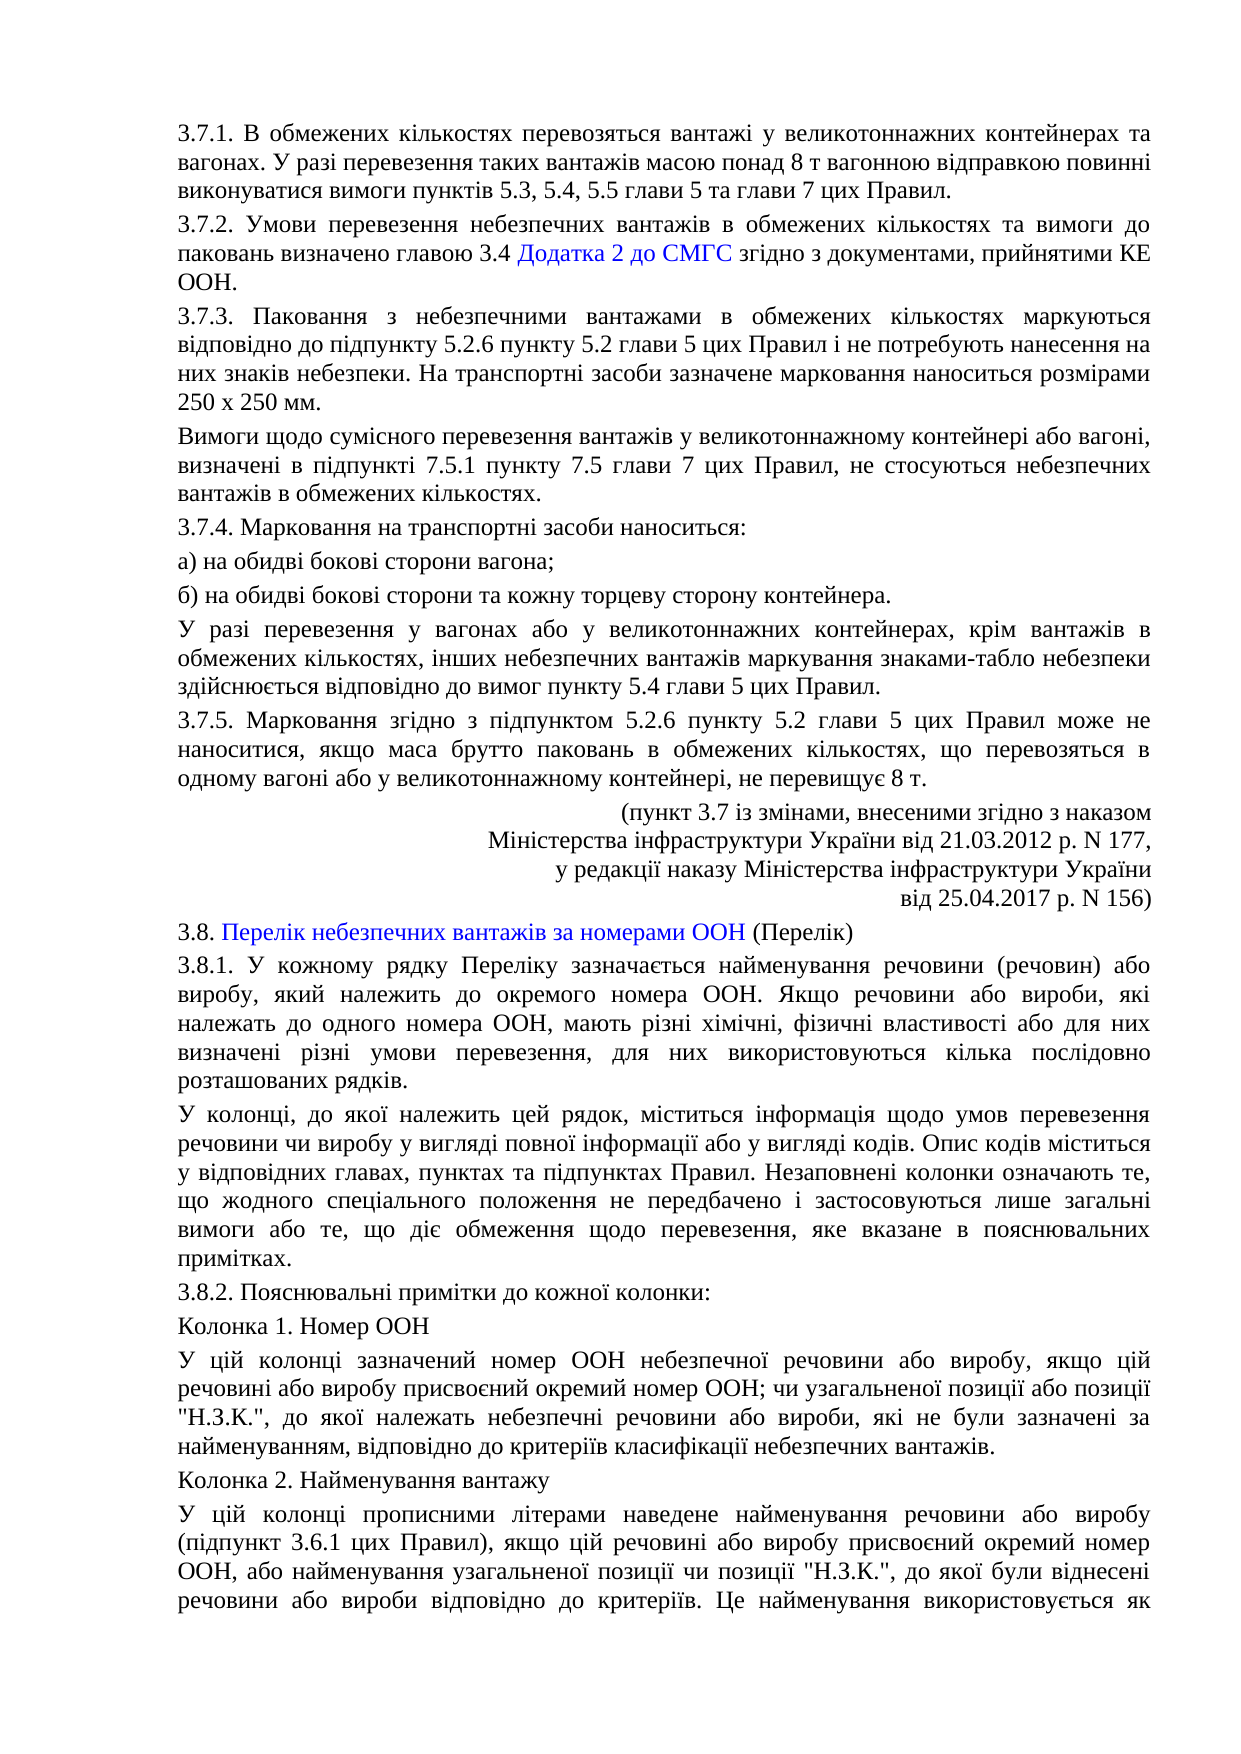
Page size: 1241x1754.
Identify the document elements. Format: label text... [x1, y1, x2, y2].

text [177, 1499, 1152, 1614]
text б) на обидві бокові сторони та кожну торцеву сторону контейнера. [177, 580, 1152, 609]
text Вимоги щодо сумісного перевезення вантажів у великотоннажному контейнері або вагоні, визначені в підпункті 7.5.1 пункту 7.5 глави 7 цих Правил, не стосуються небезпечних вантажів в обмежених кількостях. [177, 421, 1152, 507]
text 3.7.4. Марковання на транспортні засоби наноситься: [177, 512, 1152, 541]
text 3.7.3. Паковання з небезпечними вантажами в обмежених кількостях маркуються відповідно до підпункту 5.2.6 пункту 5.2 глави 5 цих Правил і не потребують нанесення на них знаків небезпеки. На транспортні засоби зазначене марковання наноситься розмірами 250 х 250 мм. [177, 301, 1152, 416]
text 3.8. Перелік небезпечних вантажів за номерами ООН (Перелік) [177, 917, 1152, 945]
text а) на обидві бокові сторони вагона; [177, 546, 1152, 575]
text 3.8.2. Пояснювальні примітки до кожної колонки: [177, 1277, 1152, 1306]
text У колонці, до якої належить цей рядок, міститься інформація щодо умов перевезення речовини чи виробу у вигляді повної інформації або у вигляді кодів. Опис кодів міститься у відповідних главах, пунктах та підпунктах Правил. Незаповнені колонки означають те, що жодного спеціального положення не передбачено і застосовуються лише загальні вимоги або те, що діє обмеження щодо перевезення, яке вказане в пояснювальних примітках. [177, 1099, 1152, 1272]
text У разі перевезення у вагонах або у великотоннажних контейнерах, крім вантажів в обмежених кількостях, інших небезпечних вантажів маркування знаками-табло небезпеки здійснюється відповідно до вимог пункту 5.4 глави 5 цих Правил. [177, 614, 1152, 700]
text (пункт 3.7 із змінами, внесеними згідно з наказом Міністерства інфраструктури України від 21.03.2012 р. N 177, у редакції наказу Міністерства інфраструктури України від 25.04.2017 р. N 156) [177, 797, 1152, 912]
text У цій колонці зазначений номер ООН небезпечної речовини або виробу, якщо цій речовині або виробу присвоєний окремий номер ООН; чи узагальненої позиції або позиції "Н.З.К.", до якої належать небезпечні речовини або вироби, які не були зазначені за найменуванням, відповідно до критеріїв класифікації небезпечних вантажів. [177, 1345, 1152, 1460]
text 3.7.2. Умови перевезення небезпечних вантажів в обмежених кількостях та вимоги до паковань визначено главою 3.4 Додатка 2 до СМГС згідно з документами, прийнятими КЕ ООН. [177, 209, 1152, 296]
text Колонка 1. Номер ООН [177, 1311, 1152, 1339]
text 3.7.1. В обмежених кількостях перевозяться вантажі у великотоннажних контейнерах та вагонах. У разі перевезення таких вантажів масою понад 8 т вагонною відправкою повинні виконуватися вимоги пунктів 5.3, 5.4, 5.5 глави 5 та глави 7 цих Правил. [177, 118, 1152, 204]
text Колонка 2. Найменування вантажу [177, 1465, 1152, 1493]
text 3.8.1. У кожному рядку Переліку зазначається найменування речовини (речовин) або виробу, який належить до окремого номера ООН. Якщо речовини або вироби, які належать до одного номера ООН, мають різні хімічні, фізичні властивості або для них визначені різні умови перевезення, для них використовуються кілька послідовно розташованих рядків. [177, 951, 1152, 1094]
text 3.7.5. Марковання згідно з підпунктом 5.2.6 пункту 5.2 глави 5 цих Правил може не наноситися, якщо маса брутто паковань в обмежених кількостях, що перевозяться в одному вагоні або у великотоннажному контейнері, не перевищує 8 т. [177, 705, 1152, 791]
